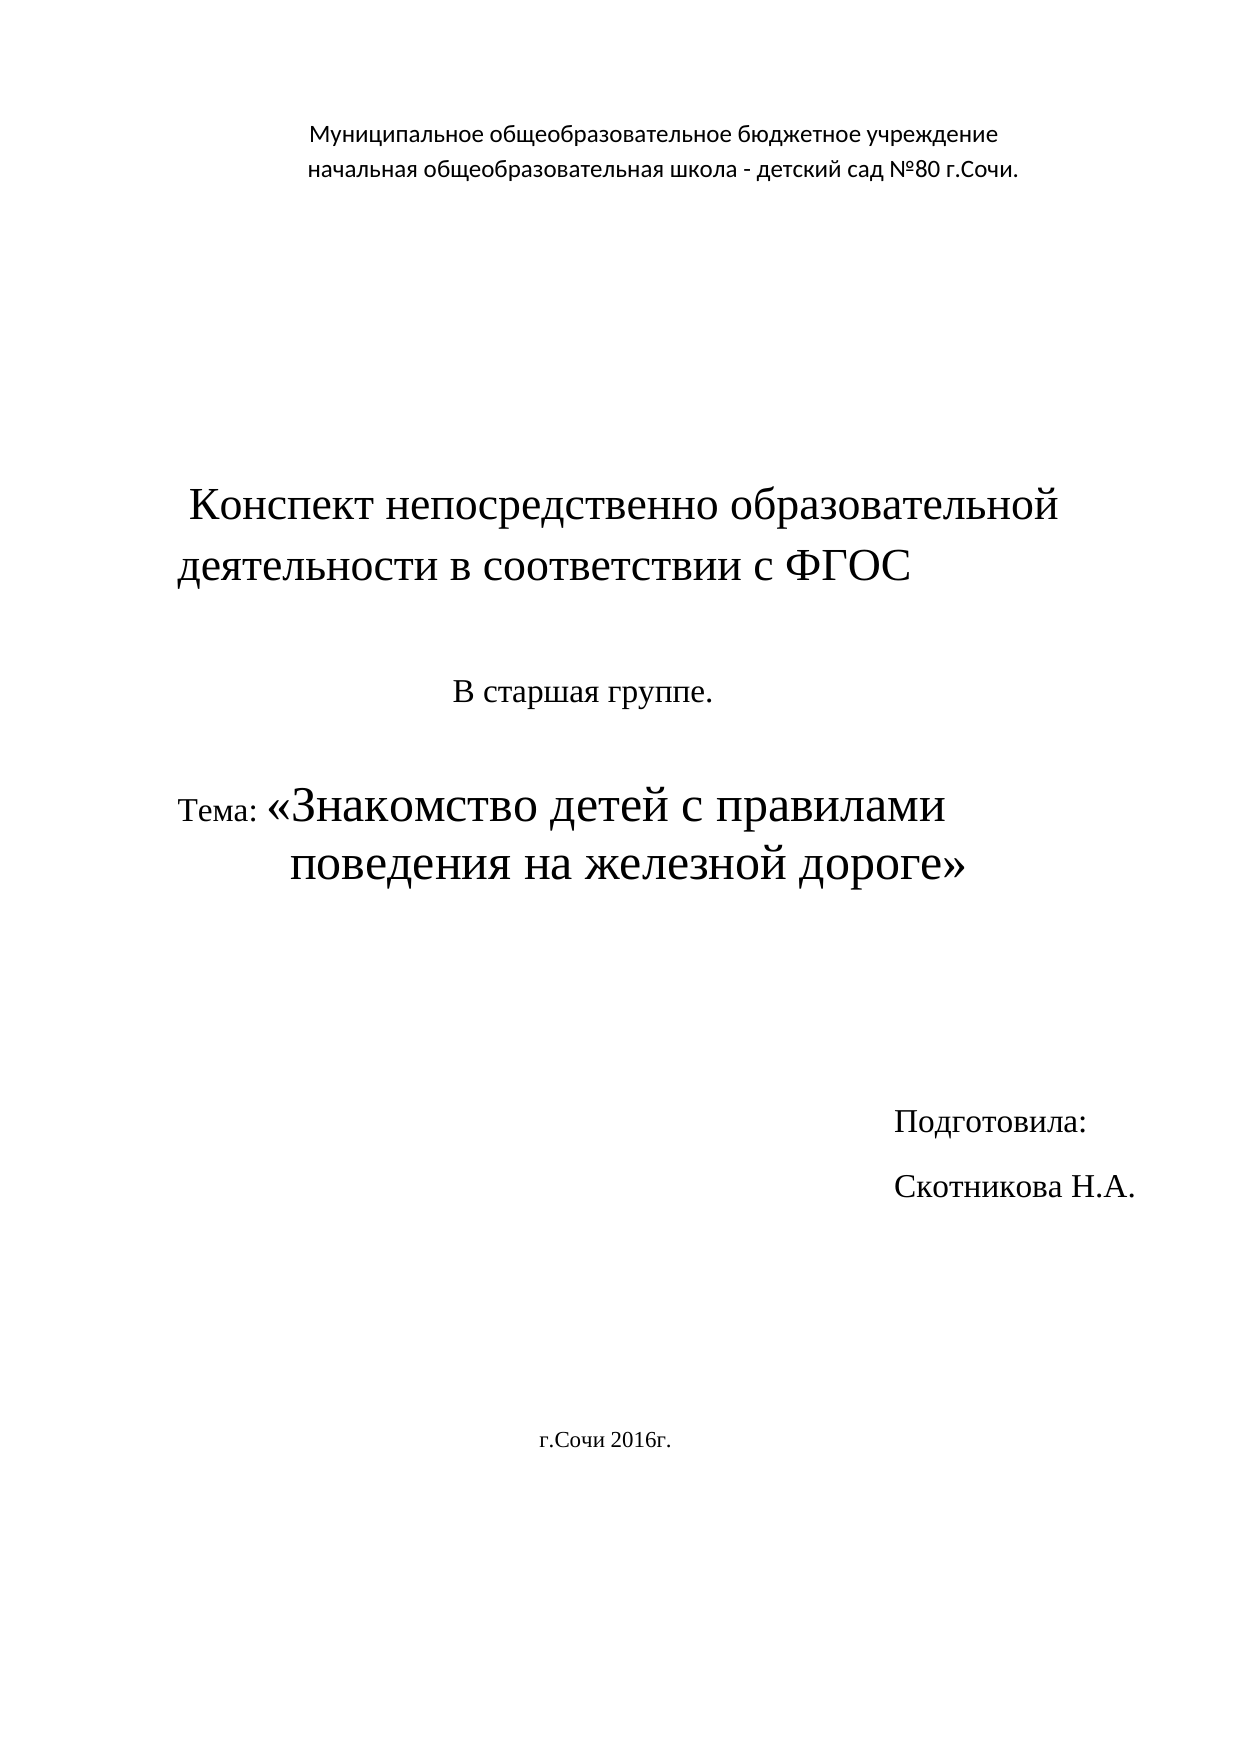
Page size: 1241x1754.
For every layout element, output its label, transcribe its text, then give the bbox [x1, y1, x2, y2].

text поведения на железной дороге» [177, 832, 1152, 890]
text Подготовила: [177, 1101, 1152, 1139]
text Конспект непосредственно образовательной деятельности в соответствии с ФГОС [177, 477, 1152, 590]
text г.Сочи 2016г. [177, 1426, 1152, 1452]
text Скотникова Н.А. [177, 1166, 1152, 1204]
text В старшая группе. [177, 672, 1152, 710]
text Муниципальное общеобразовательное бюджетное учреждение [177, 118, 1152, 149]
text Тема: «Знакомство детей с правилами [177, 775, 1152, 832]
text начальная общеобразовательная школа - детский сад №80 г.Сочи. [177, 153, 1152, 184]
